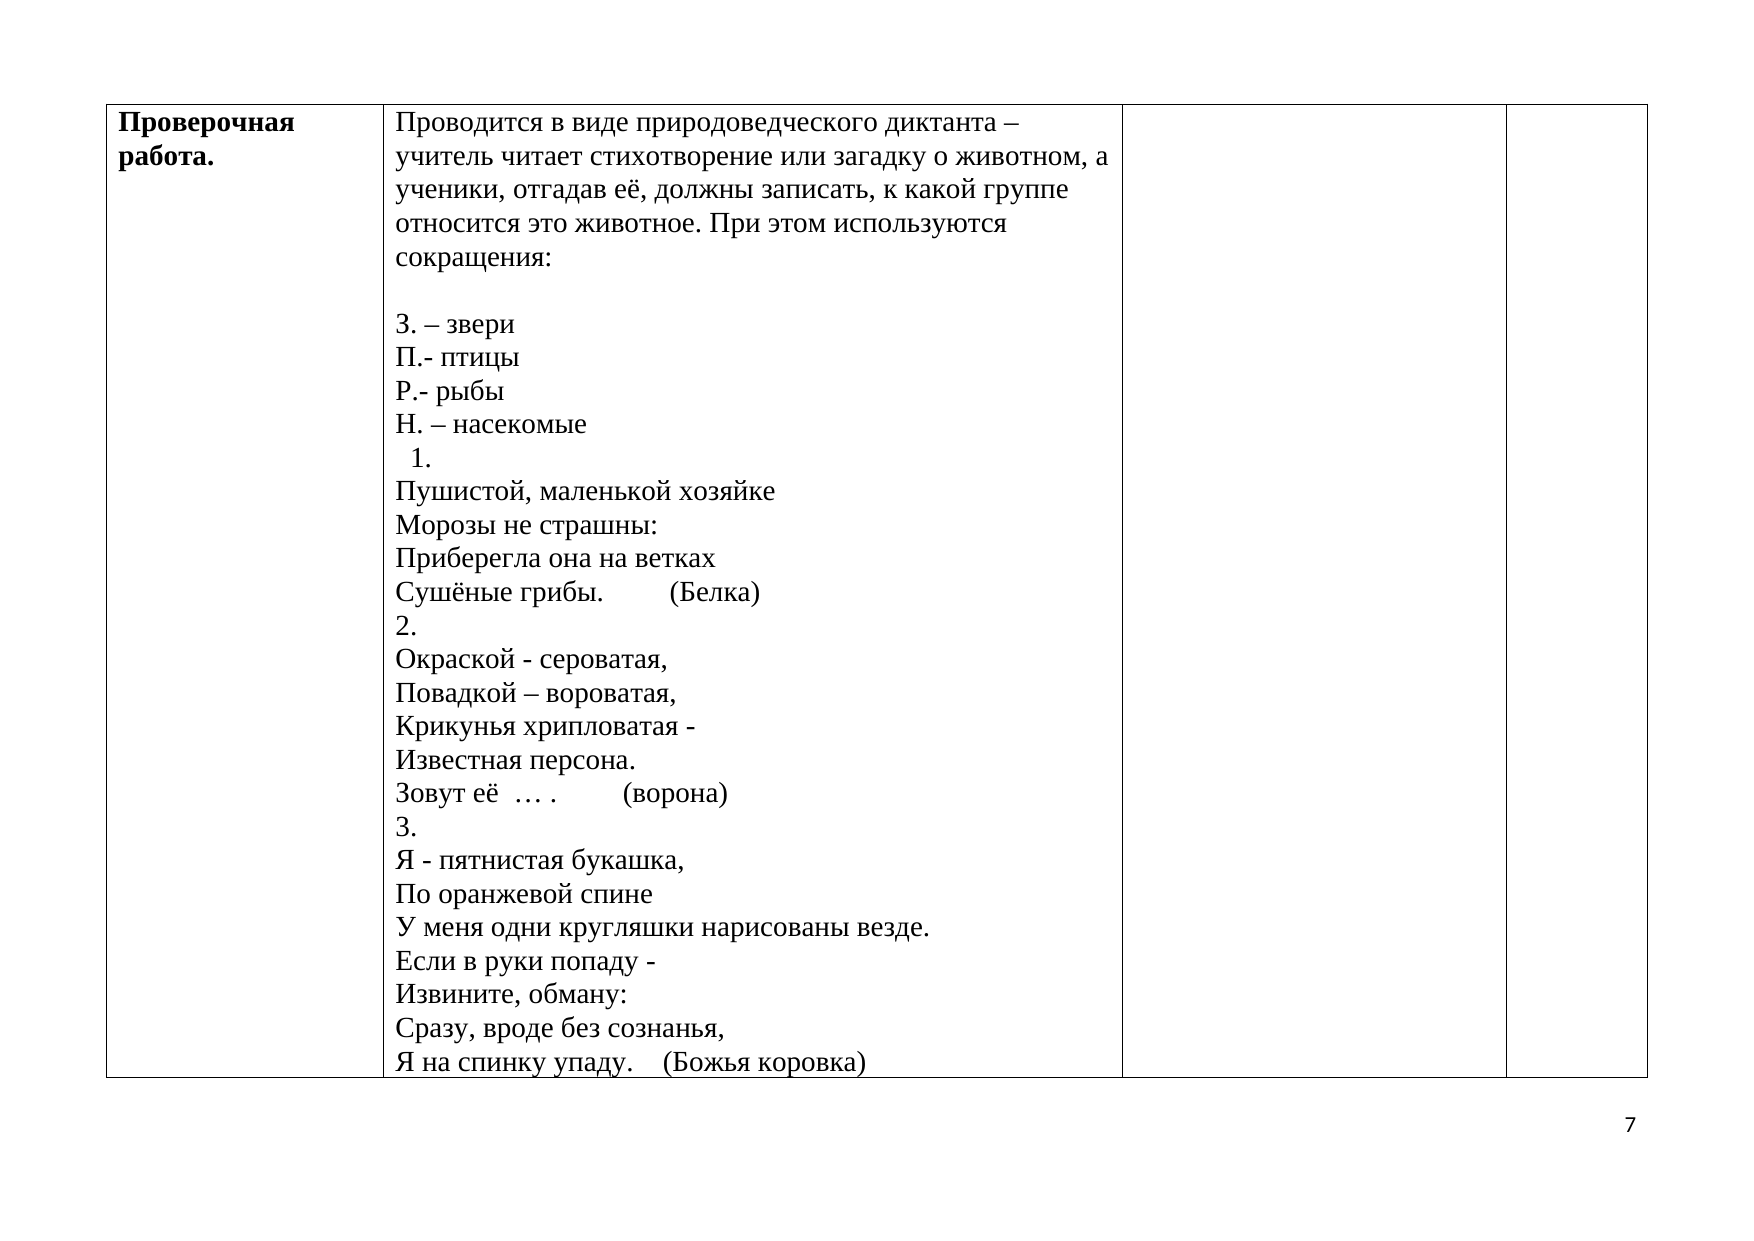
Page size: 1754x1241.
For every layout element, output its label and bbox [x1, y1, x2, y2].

table_cell [107, 105, 383, 1077]
table_cell [1123, 105, 1506, 1077]
table_cell [1507, 105, 1647, 1077]
table_cell [384, 105, 1122, 1077]
